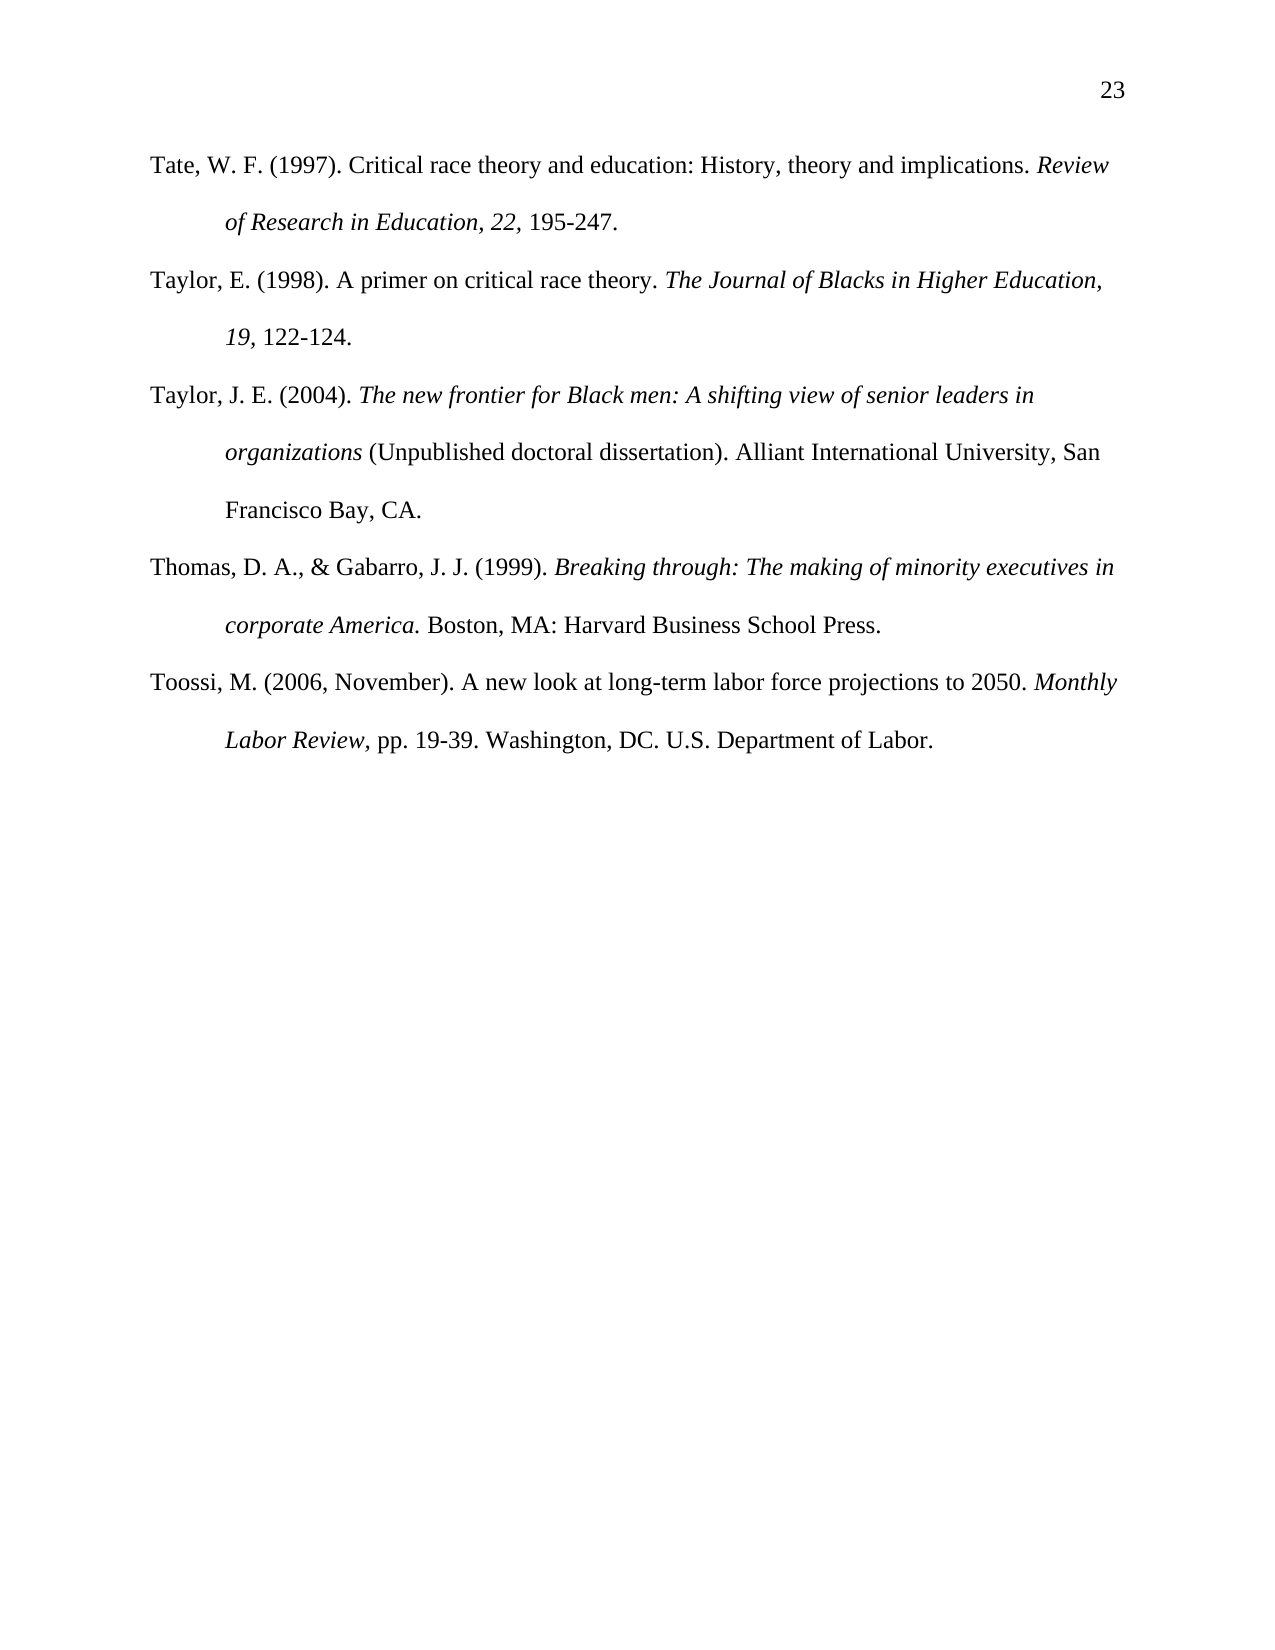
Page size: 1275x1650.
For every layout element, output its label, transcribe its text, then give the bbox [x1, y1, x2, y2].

text Taylor, E. (1998). A primer on critical race theory. The Journal of Blacks in Higher Education, 19, 122-124. [150, 265, 1125, 351]
text Tate, W. F. (1997). Critical race theory and education: History, theory and implications. Review of Research in Education, 22, 195-247. [150, 150, 1125, 236]
text Thomas, D. A., & Gabarro, J. J. (1999). Breaking through: The making of minority executives in corporate America. Boston, MA: Harvard Business School Press. [150, 552, 1125, 639]
text Toossi, M. (2006, November). A new look at long-term labor force projections to 2050. Monthly Labor Review, pp. 19-39. Washington, DC. U.S. Department of Labor. [150, 667, 1125, 754]
text Taylor, J. E. (2004). The new frontier for Black men: A shifting view of senior leaders in organizations (Unpublished doctoral dissertation). Alliant International University, San Francisco Bay, CA. [150, 380, 1125, 524]
